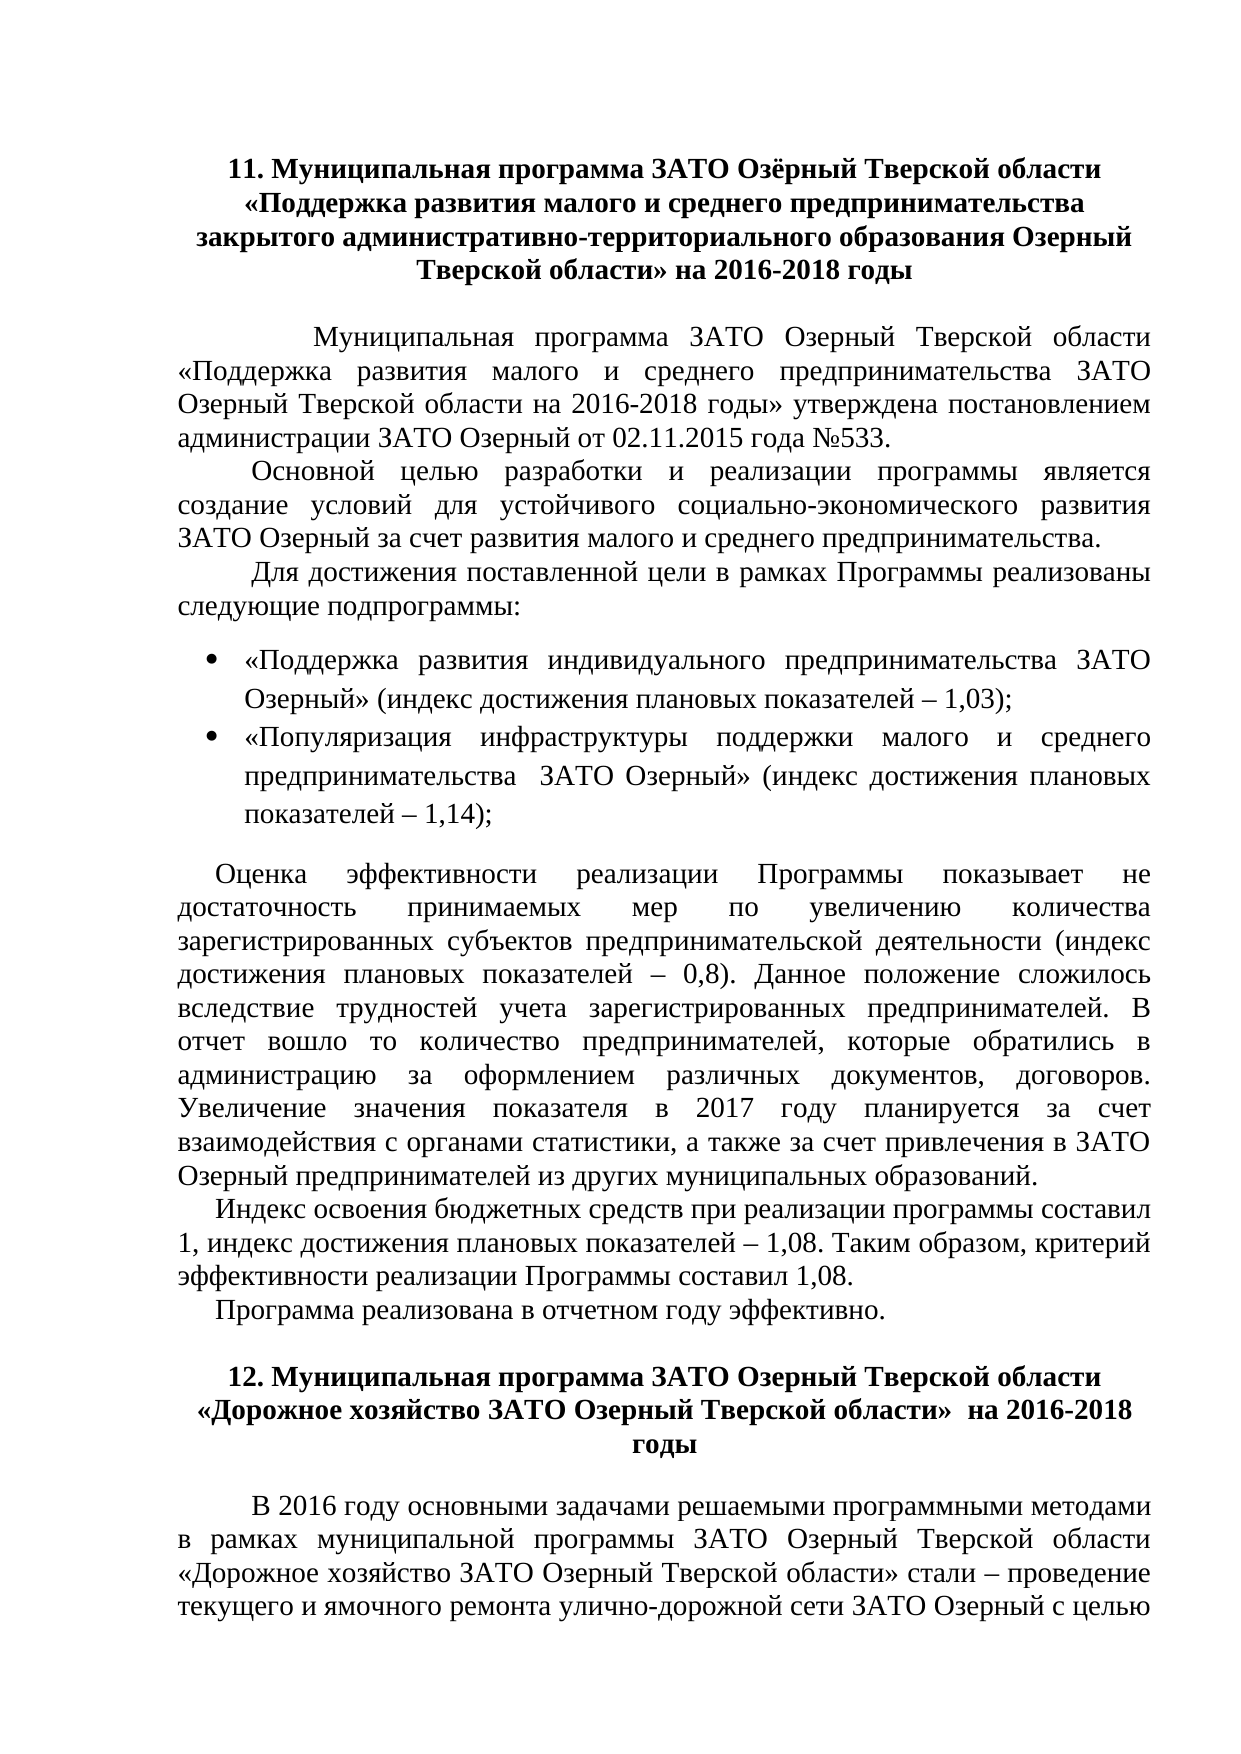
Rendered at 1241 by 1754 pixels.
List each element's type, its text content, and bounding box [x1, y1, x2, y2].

text Муниципальная программа ЗАТО Озерный Тверской области «Поддержка развития малого и среднего предпринимательства ЗАТО Озерный Тверской области на 2016-2018 годы» утверждена постановлением администрации ЗАТО Озерный от 02.11.2015 года №533. [177, 319, 1152, 453]
text Программа реализована в отчетном году эффективно. [177, 1292, 1152, 1325]
text 12. Муниципальная программа ЗАТО Озерный Тверской области «Дорожное хозяйство ЗАТО Озерный Тверской области» на 2016-2018 годы [177, 1359, 1152, 1459]
list «Поддержка развития индивидуального предпринимательства ЗАТО Озерный» (индекс достижения плановых показателей – 1,03); [207, 642, 1152, 714]
list «Популяризация инфраструктуры поддержки малого и среднего предпринимательства ЗАТО Озерный» (индекс достижения плановых показателей – 1,14); [207, 719, 1152, 830]
text Основной целью разработки и реализации программы является создание условий для устойчивого социально-экономического развития ЗАТО Озерный за счет развития малого и среднего предпринимательства. [177, 453, 1152, 554]
text Индекс освоения бюджетных средств при реализации программы составил 1, индекс достижения плановых показателей – 1,08. Таким образом, критерий эффективности реализации Программы составил 1,08. [177, 1191, 1152, 1292]
text 11. Муниципальная программа ЗАТО Озёрный Тверской области «Поддержка развития малого и среднего предпринимательства закрытого административно-территориального образования Озерный Тверской области» на 2016-2018 годы [913, 152, 1152, 286]
text 11. Муниципальная программа ЗАТО Озёрный Тверской области «Поддержка развития малого и среднего предпринимательства закрытого административно-территориального образования Озерный Тверской области» на 2016-2018 годы [177, 152, 416, 286]
text Для достижения поставленной цели в рамках Программы реализованы следующие подпрограммы: [177, 554, 1152, 621]
text Оценка эффективности реализации Программы показывает не достаточность принимаемых мер по увеличению количества зарегистрированных субъектов предпринимательской деятельности (индекс достижения плановых показателей – 0,8). Данное положение сложилось вследствие трудностей учета зарегистрированных предпринимателей. В отчет вошло то количество предпринимателей, которые обратились в администрацию за оформлением различных документов, договоров. Увеличение значения показателя в 2017 году планируется за счет взаимодействия с органами статистики, а также за счет привлечения в ЗАТО Озерный предпринимателей из других муниципальных образований. [177, 856, 1152, 1191]
